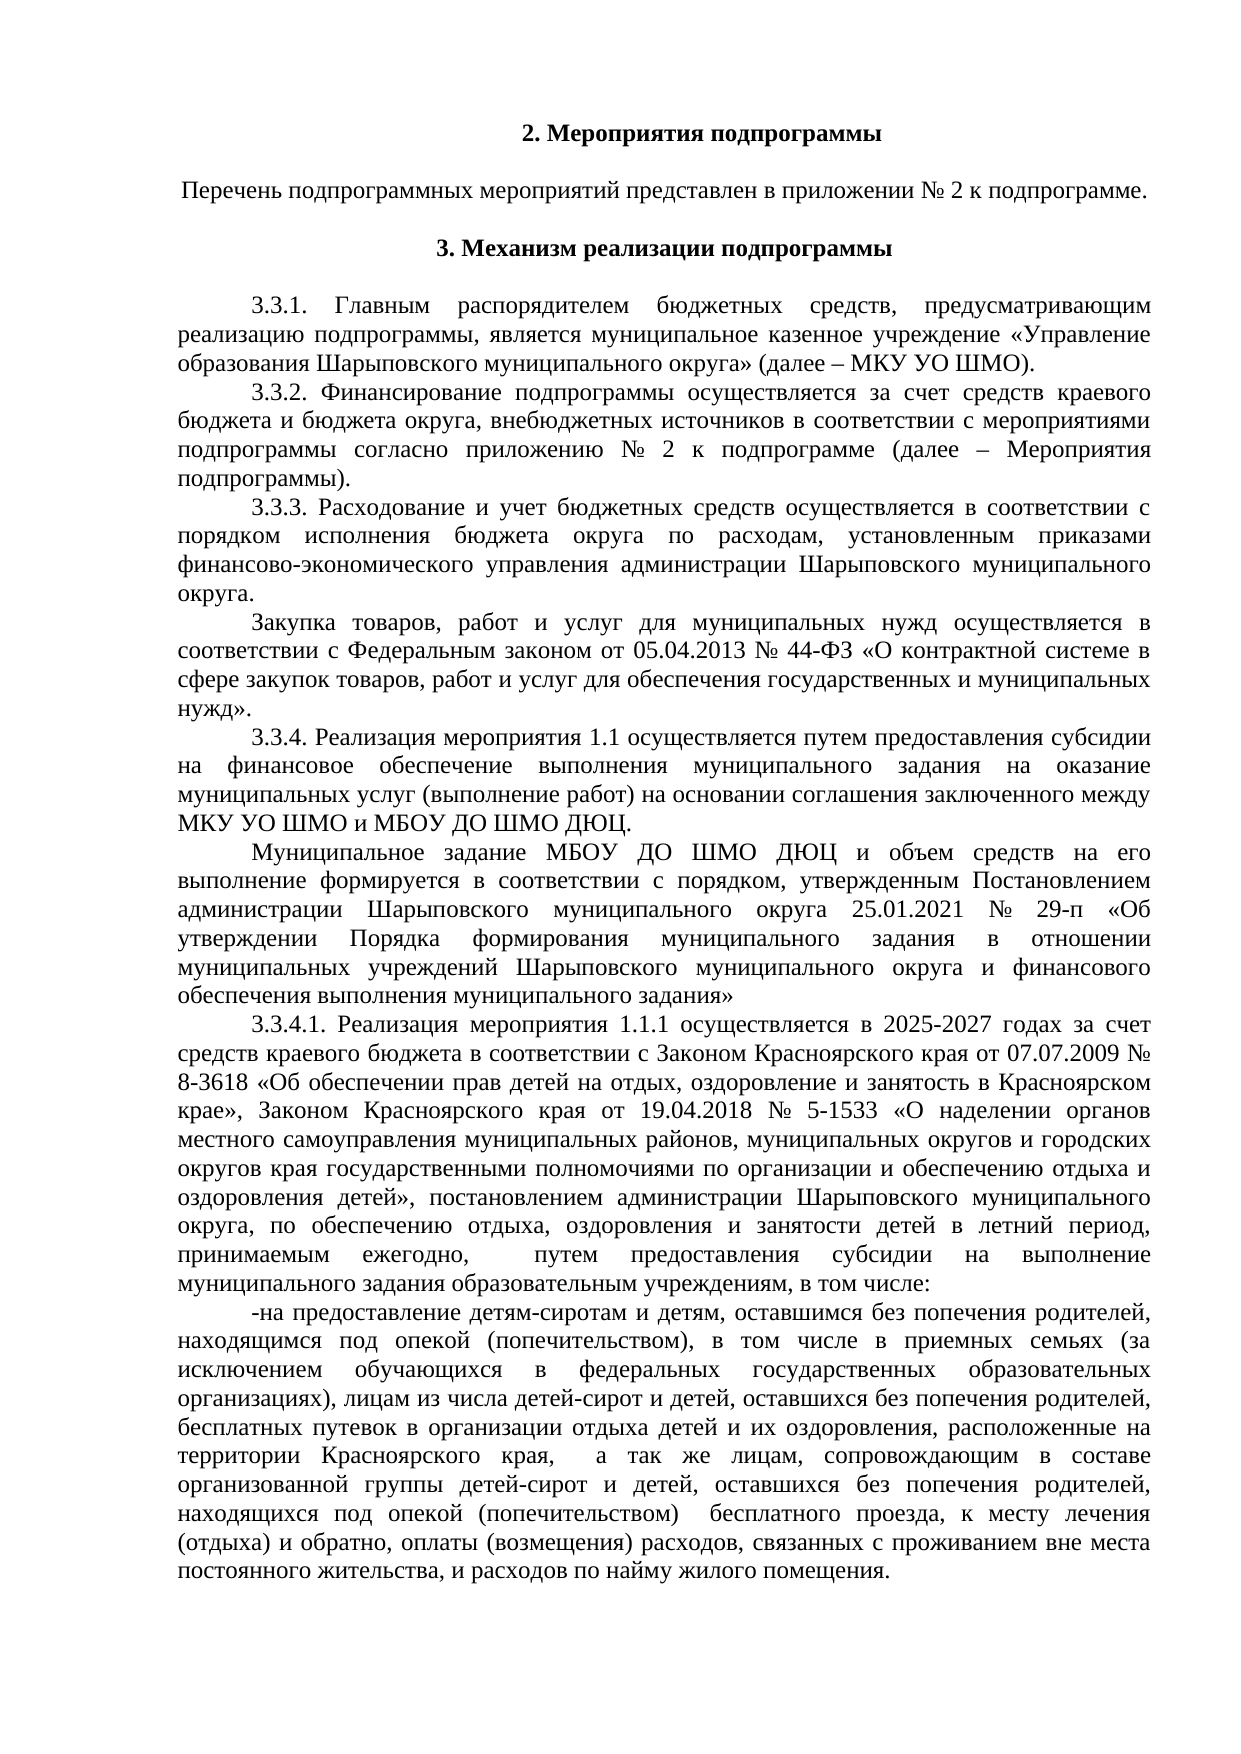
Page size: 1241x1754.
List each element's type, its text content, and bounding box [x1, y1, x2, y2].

text 3. Механизм реализации подпрограммы [177, 233, 1152, 262]
text 3.3.3. Расходование и учет бюджетных средств осуществляется в соответствии с порядком исполнения бюджета округа по расходам, установленным приказами финансово-экономического управления администрации Шарыповского муниципального округа. [177, 492, 1152, 607]
text -на предоставление детям-сиротам и детям, оставшимся без попечения родителей, находящимся под опекой (попечительством), в том числе в приемных семьях (за исключением обучающихся в федеральных государственных образовательных организациях), лицам из числа детей-сирот и детей, оставшихся без попечения родителей, бесплатных путевок в организации отдыха детей и их оздоровления, расположенные на территории Красноярского края, а так же лицам, сопровождающим в составе организованной группы детей-сирот и детей, оставшихся без попечения родителей, находящихся под опекой (попечительством) бесплатного проезда, к месту лечения (отдыха) и обратно, оплаты (возмещения) расходов, связанных с проживанием вне места постоянного жительства, и расходов по найму жилого помещения. [177, 1297, 1152, 1584]
text Перечень подпрограммных мероприятий представлен в приложении № 2 к подпрограмме. [177, 176, 1152, 204]
text 3.3.4.1. Реализация мероприятия 1.1.1 осуществляется в 2025-2027 годах за счет средств краевого бюджета в соответствии с Законом Красноярского края от 07.07.2009 № 8-3618 «Об обеспечении прав детей на отдых, оздоровление и занятость в Красноярском крае», Законом Красноярского края от 19.04.2018 № 5-1533 «О наделении органов местного самоуправления муниципальных районов, муниципальных округов и городских округов края государственными полномочиями по организации и обеспечению отдыха и оздоровления детей», постановлением администрации Шарыповского муниципального округа, по обеспечению отдыха, оздоровления и занятости детей в летний период, принимаемым ежегодно, путем предоставления субсидии на выполнение муниципального задания образовательным учреждениям, в том числе: [177, 1009, 1152, 1297]
text 3.3.1. Главным распорядителем бюджетных средств, предусматривающим реализацию подпрограммы, является муниципальное казенное учреждение «Управление образования Шарыповского муниципального округа» (далее – МКУ УО ШМО). [177, 291, 1152, 377]
text 3.3.4. Реализация мероприятия 1.1 осуществляется путем предоставления субсидии на финансовое обеспечение выполнения муниципального задания на оказание муниципальных услуг (выполнение работ) на основании соглашения заключенного между МКУ УО ШМО и МБОУ ДО ШМО ДЮЦ. [177, 722, 1152, 837]
text 3.3.2. Финансирование подпрограммы осуществляется за счет средств краевого бюджета и бюджета округа, внебюджетных источников в соответствии с мероприятиями подпрограммы согласно приложению № 2 к подпрограмме (далее – Мероприятия подпрограммы). [177, 377, 1152, 492]
text 2. Мероприятия подпрограммы [252, 118, 1152, 147]
text Закупка товаров, работ и услуг для муниципальных нужд осуществляется в соответствии с Федеральным законом от 05.04.2013 № 44-ФЗ «О контрактной системе в сфере закупок товаров, работ и услуг для обеспечения государственных и муниципальных нужд». [177, 607, 1152, 722]
text Муниципальное задание МБОУ ДО ШМО ДЮЦ и объем средств на его выполнение формируется в соответствии с порядком, утвержденным Постановлением администрации Шарыповского муниципального округа 25.01.2021 № 29-п «Об утверждении Порядка формирования муниципального задания в отношении муниципальных учреждений Шарыповского муниципального округа и финансового обеспечения выполнения муниципального задания» [177, 837, 1152, 1009]
